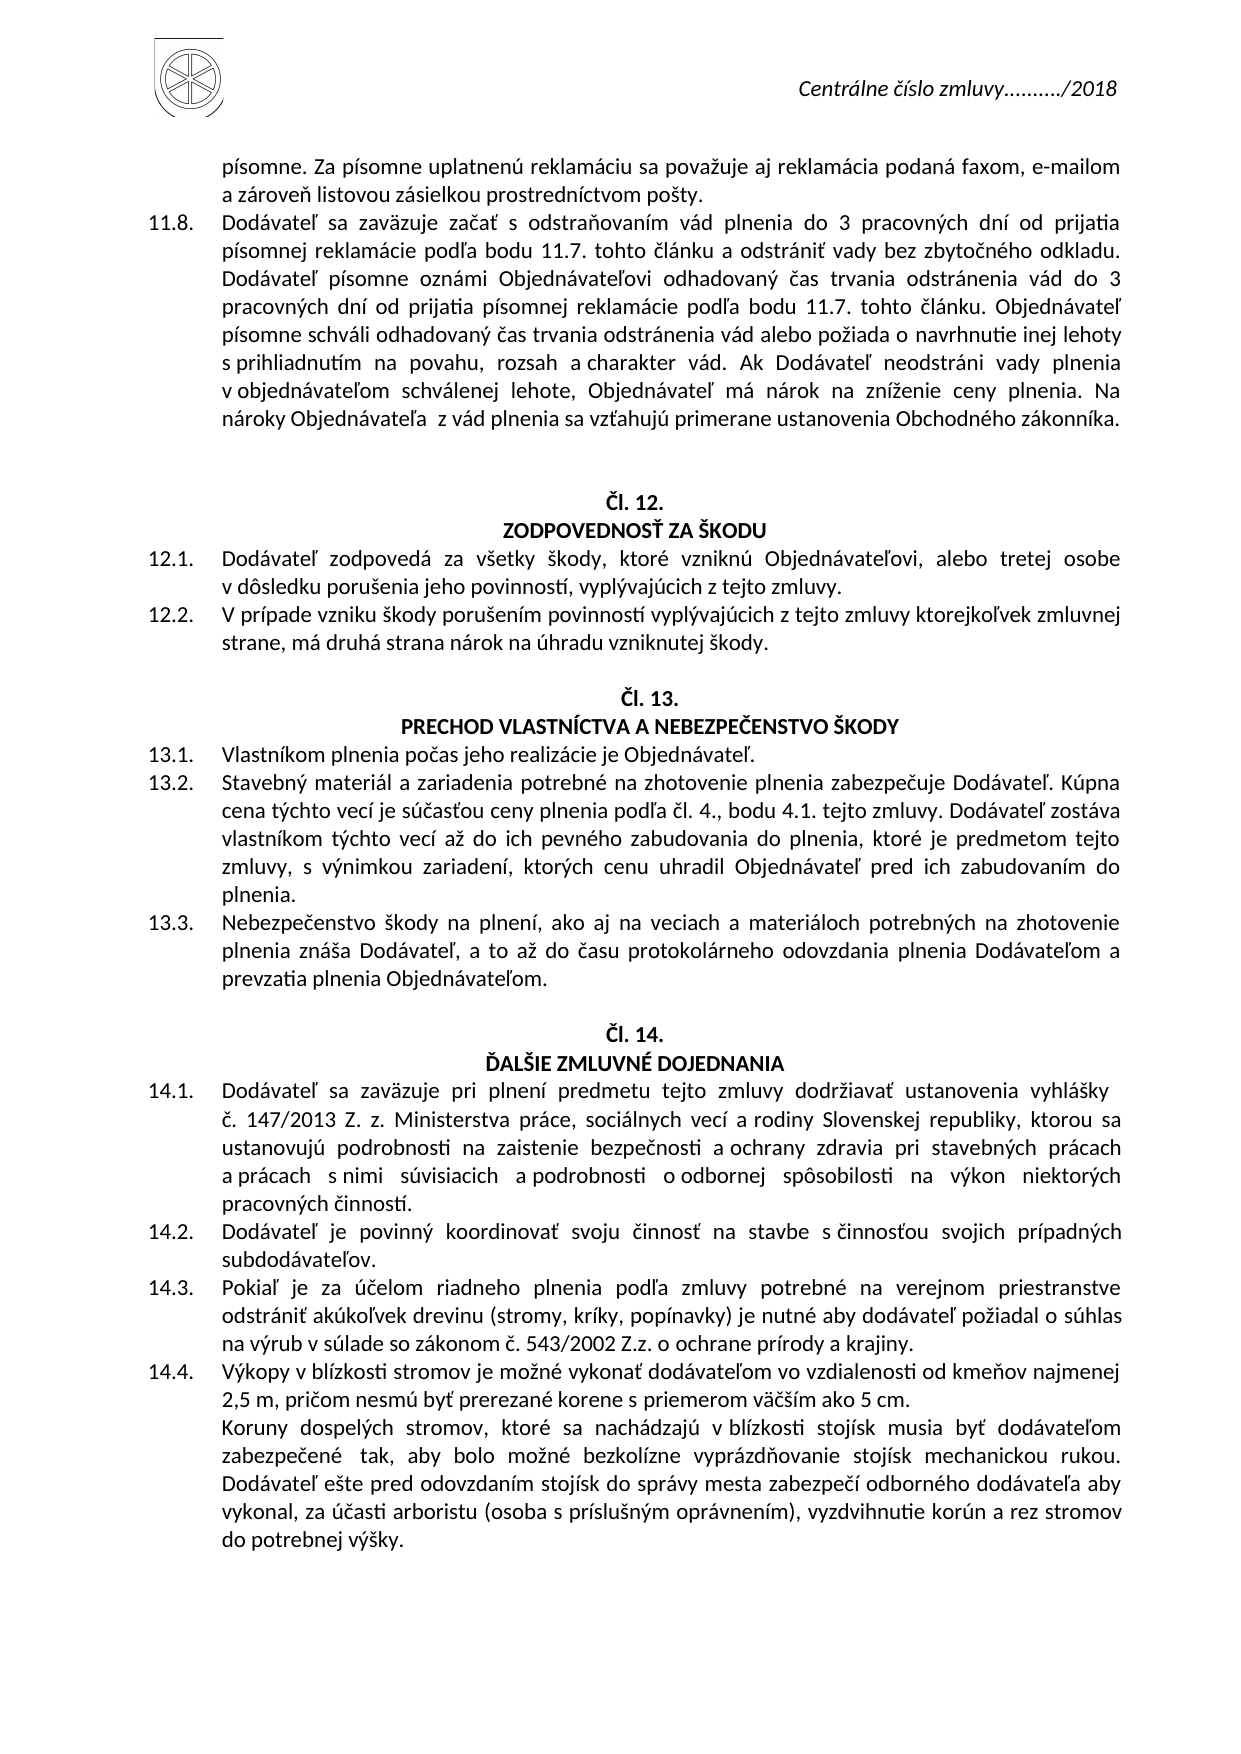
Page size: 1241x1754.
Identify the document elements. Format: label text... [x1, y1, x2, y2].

text PRECHOD VLASTNÍCTVA A NEBEZPEČENSTVO ŠKODY [178, 712, 1122, 740]
text 13.3. Nebezpečenstvo škody na plnení, ako aj na veciach a materiáloch potrebných na zhotovenie plnenia znáša Dodávateľ, a to až do času protokolárneho odovzdania plnenia Dodávateľom a prevzatia plnenia Objednávateľom. [148, 908, 1122, 993]
text ZODPOVEDNOSŤ ZA ŠKODU [148, 516, 1122, 544]
text 12.1. Dodávateľ zodpovedá za všetky škody, ktoré vzniknú Objednávateľovi, alebo tretej osobe v dôsledku porušenia jeho povinností, vyplývajúcich z tejto zmluvy. [148, 544, 1122, 600]
picture [154, 38, 224, 117]
text 13.2. Stavebný materiál a zariadenia potrebné na zhotovenie plnenia zabezpečuje Dodávateľ. Kúpna cena týchto vecí je súčasťou ceny plnenia podľa čl. 4., bodu 4.1. tejto zmluvy. Dodávateľ zostáva vlastníkom týchto vecí až do ich pevného zabudovania do plnenia, ktoré je predmetom tejto zmluvy, s výnimkou zariadení, ktorých cenu uhradil Objednávateľ pred ich zabudovaním do plnenia. [148, 768, 1122, 908]
text Čl. 13. [178, 684, 1122, 712]
text 14.3. Pokiaľ je za účelom riadneho plnenia podľa zmluvy potrebné na verejnom priestranstve odstrániť akúkoľvek drevinu (stromy, kríky, popínavky) je nutné aby dodávateľ požiadal o súhlas na výrub v súlade so zákonom č. 543/2002 Z.z. o ochrane prírody a krajiny. [148, 1273, 1122, 1357]
text 14.4. Výkopy v blízkosti stromov je možné vykonať dodávateľom vo vzdialenosti od kmeňov najmenej 2,5 m, pričom nesmú byť prerezané korene s priemerom väčším ako 5 cm. [148, 1357, 1122, 1413]
text 12.2. V prípade vzniku škody porušením povinností vyplývajúcich z tejto zmluvy ktorejkoľvek zmluvnej strane, má druhá strana nárok na úhradu vzniknutej škody. [148, 600, 1122, 656]
text Čl. 14. [148, 1021, 1122, 1049]
text Čl. 12. [148, 488, 1122, 516]
text 14.2. Dodávateľ je povinný koordinovať svoju činnosť na stavbe s činnosťou svojich prípadných subdodávateľov. [148, 1217, 1122, 1273]
text Koruny dospelých stromov, ktoré sa nachádzajú v blízkosti stojísk musia byť dodávateľom zabezpečené tak, aby bolo možné bezkolízne vyprázdňovanie stojísk mechanickou rukou. Dodávateľ ešte pred odovzdaním stojísk do správy mesta zabezpečí odborného dodávateľa aby vykonal, za účasti arboristu (osoba s príslušným oprávnením), vyzdvihnutie korún a rez stromov do potrebnej výšky. [221, 1413, 1122, 1553]
text 14.1. Dodávateľ sa zaväzuje pri plnení predmetu tejto zmluvy dodržiavať ustanovenia vyhlášky č. 147/2013 Z. z. Ministerstva práce, sociálnych vecí a rodiny Slovenskej republiky, ktorou sa ustanovujú podrobnosti na zaistenie bezpečnosti a ochrany zdravia pri stavebných prácach a prácach s nimi súvisiacich a podrobnosti o odbornej spôsobilosti na výkon niektorých pracovných činností. [148, 1077, 1122, 1217]
text 13.1. Vlastníkom plnenia počas jeho realizácie je Objednávateľ. [148, 740, 1122, 768]
text 11.8. Dodávateľ sa zaväzuje začať s odstraňovaním vád plnenia do 3 pracovných dní od prijatia písomnej reklamácie podľa bodu 11.7. tohto článku a odstrániť vady bez zbytočného odkladu. Dodávateľ písomne oznámi Objednávateľovi odhadovaný čas trvania odstránenia vád do 3 pracovných dní od prijatia písomnej reklamácie podľa bodu 11.7. tohto článku. Objednávateľ písomne schváli odhadovaný čas trvania odstránenia vád alebo požiada o navrhnutie inej lehoty s prihliadnutím na povahu, rozsah a charakter vád. Ak Dodávateľ neodstráni vady plnenia v objednávateľom schválenej lehote, Objednávateľ má nárok na zníženie ceny plnenia. Na nároky Objednávateľa z vád plnenia sa vzťahujú primerane ustanovenia Obchodného zákonníka. [148, 208, 1122, 432]
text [148, 152, 1122, 208]
text ĎALŠIE ZMLUVNÉ DOJEDNANIA [148, 1049, 1122, 1077]
